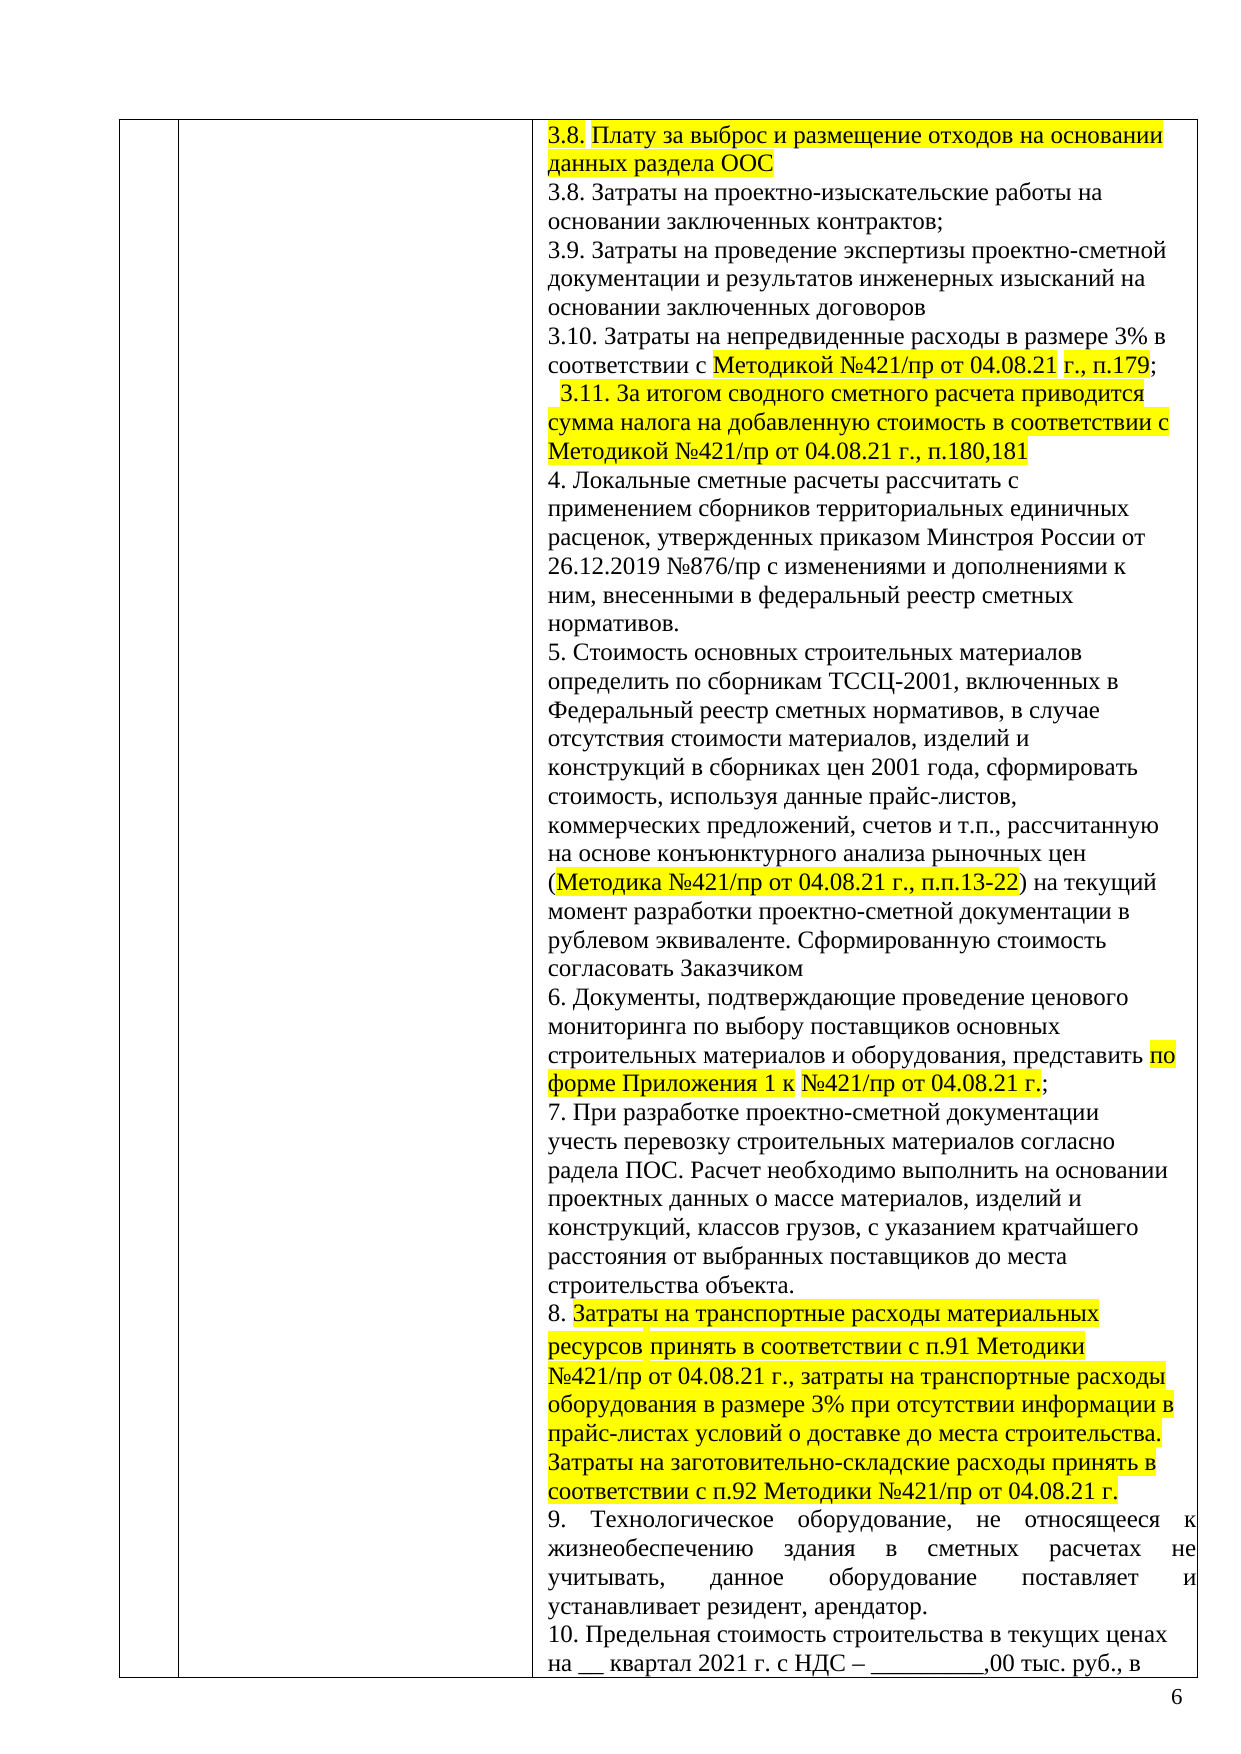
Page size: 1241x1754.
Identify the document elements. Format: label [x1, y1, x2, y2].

table_cell [533, 120, 1197, 1677]
table_cell [179, 120, 532, 1677]
table_cell [120, 120, 178, 1677]
